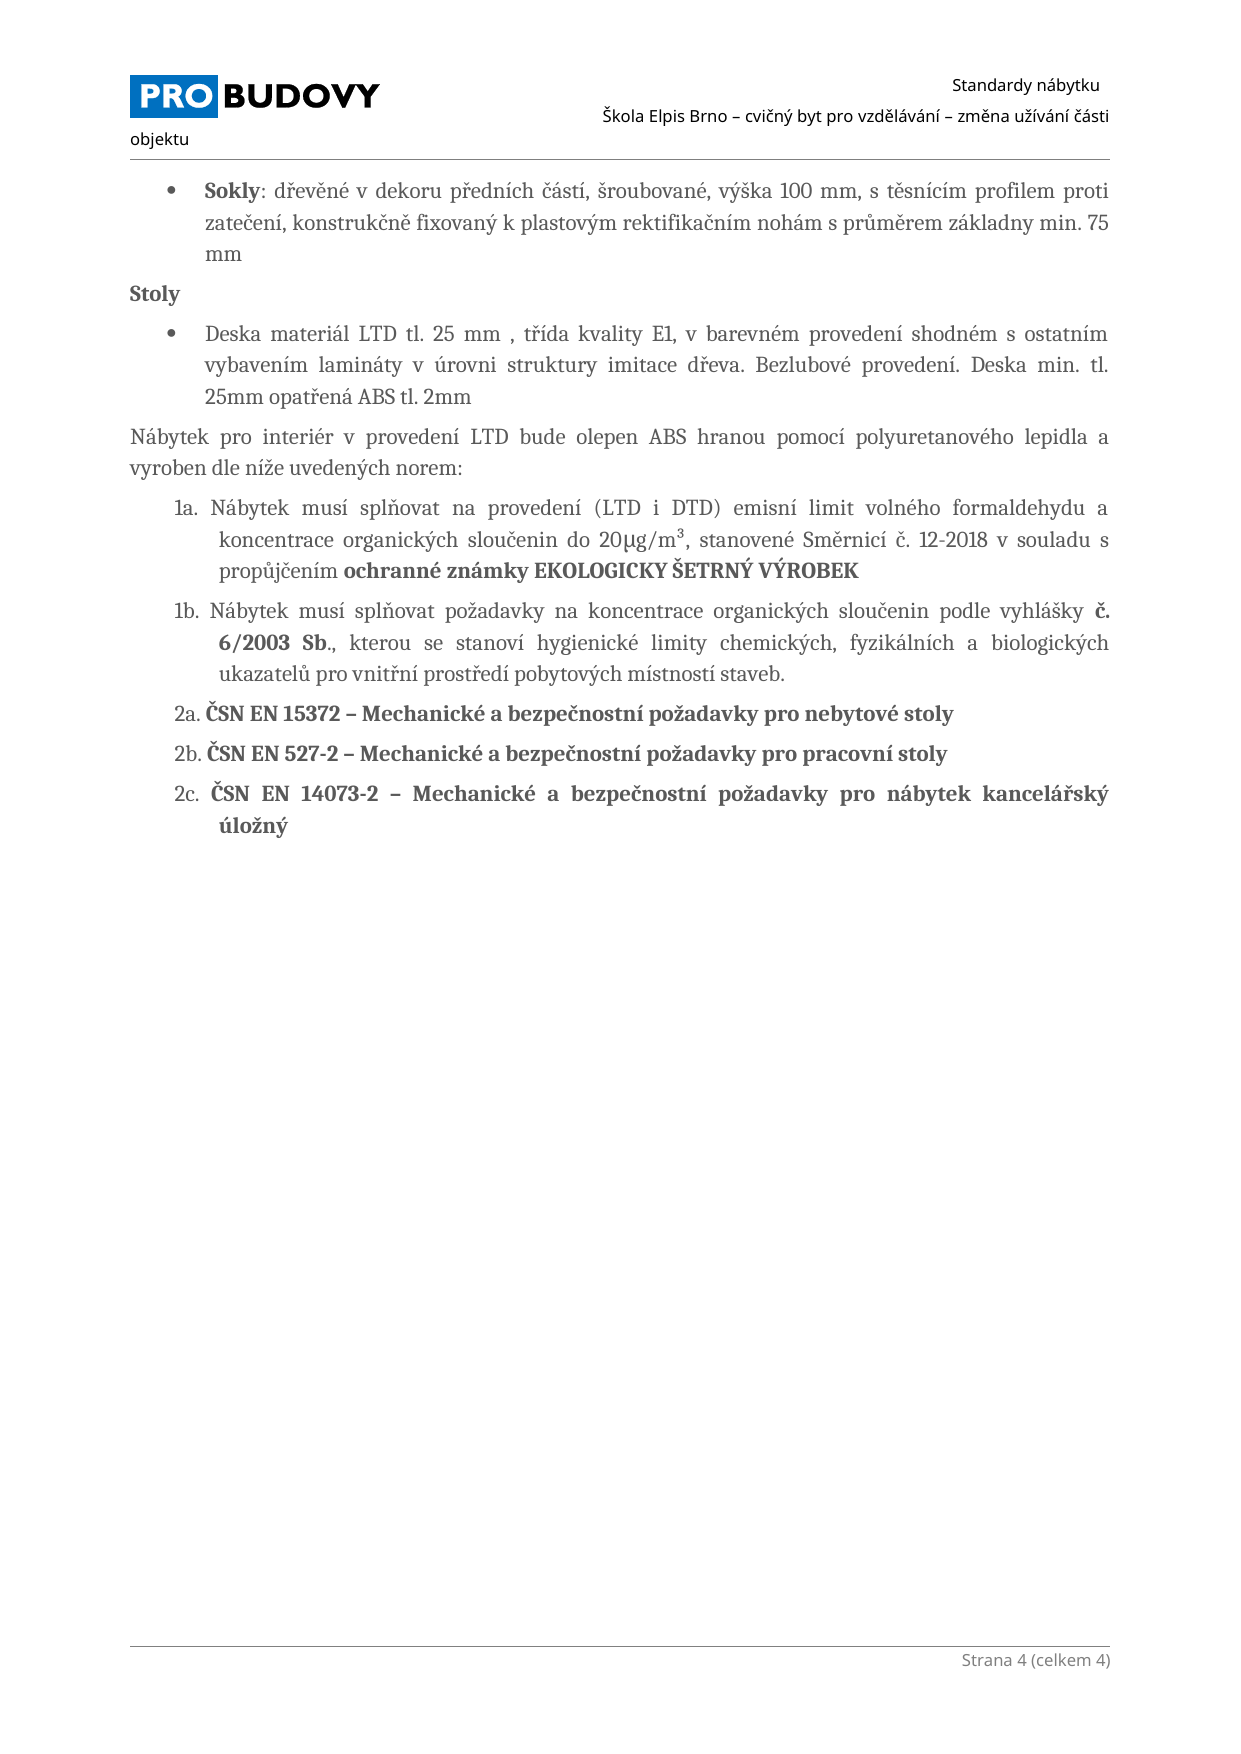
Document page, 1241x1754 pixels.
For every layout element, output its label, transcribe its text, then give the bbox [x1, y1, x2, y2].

list Sokly: dřevěné v dekoru předních částí, šroubované, výška 100 mm, s těsnícím profilem proti zatečení, konstrukčně fixovaný k plastovým rektifikačním nohám s průměrem základny min. 75 mm [167, 178, 1110, 267]
list Deska materiál LTD tl. 25 mm , třída kvality E1, v barevném provedení shodném s ostatním vybavením lamináty v úrovni struktury imitace dřeva. Bezlubové provedení. Deska min. tl. 25mm opatřená ABS tl. 2mm [167, 321, 1110, 410]
text 2a. ČSN EN 15372 – Mechanické a bezpečnostní požadavky pro nebytové stoly [174, 701, 1110, 727]
text 1b. Nábytek musí splňovat požadavky na koncentrace organických sloučenin podle vyhlášky č. 6/2003 Sb., kterou se stanoví hygienické limity chemických, fyzikálních a biologických ukazatelů pro vnitřní prostředí pobytových místností staveb. [174, 598, 1110, 688]
text 2c. ČSN EN 14073-2 – Mechanické a bezpečnostní požadavky pro nábytek kancelářský úložný [174, 781, 1110, 839]
text Nábytek pro interiér v provedení LTD bude olepen ABS hranou pomocí polyuretanového lepidla a vyroben dle níže uvedených norem: [130, 424, 1110, 482]
text 2b. ČSN EN 527-2 – Mechanické a bezpečnostní požadavky pro pracovní stoly [174, 741, 1110, 767]
text 1a. Nábytek musí splňovat na provedení (LTD i DTD) emisní limit volného formaldehydu a koncentrace organických sloučenin do 20μg/m³, stanovené Směrnicí č. 12-2018 v souladu s propůjčením ochranné známky EKOLOGICKY ŠETRNÝ VÝROBEK [174, 495, 1110, 584]
text Stoly [130, 281, 1110, 307]
